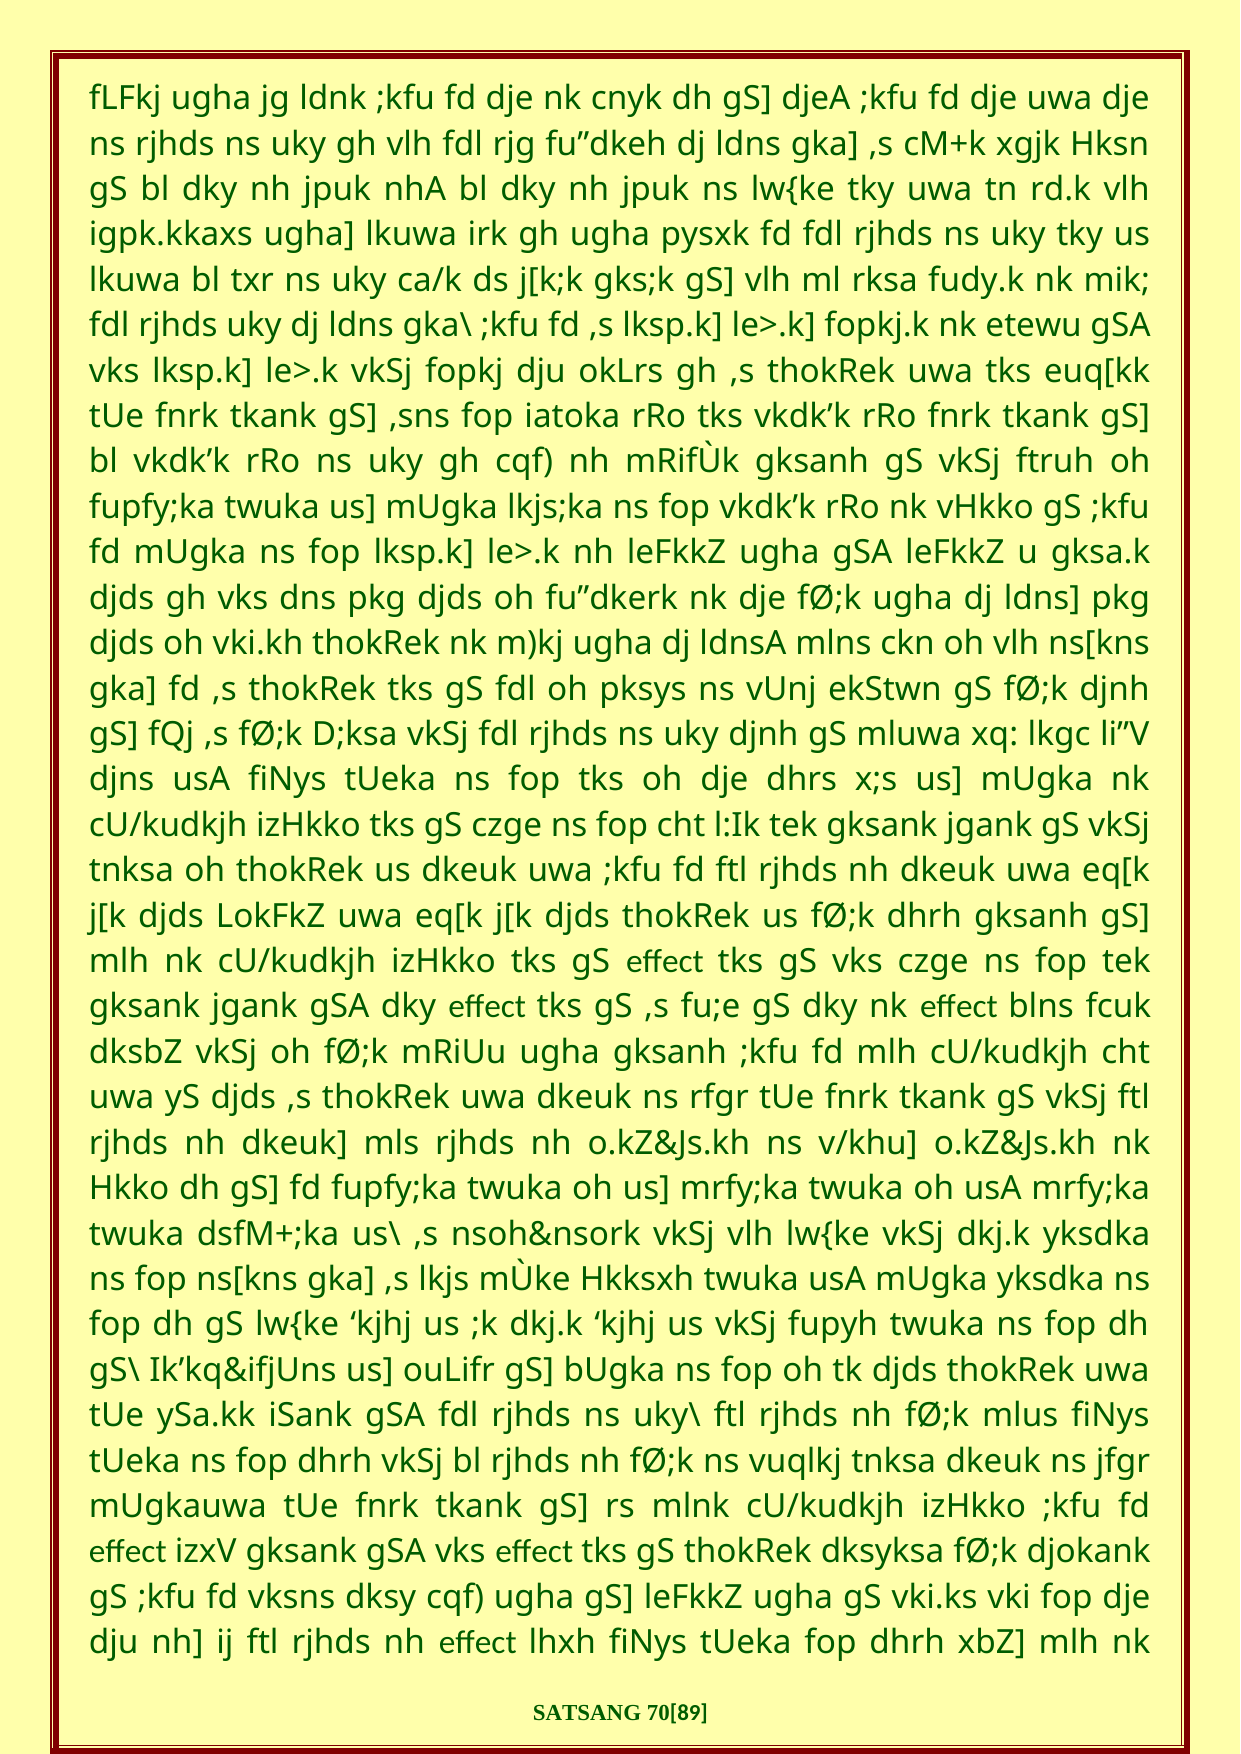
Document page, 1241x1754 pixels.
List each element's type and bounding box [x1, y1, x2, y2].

text [89, 74, 1152, 1663]
